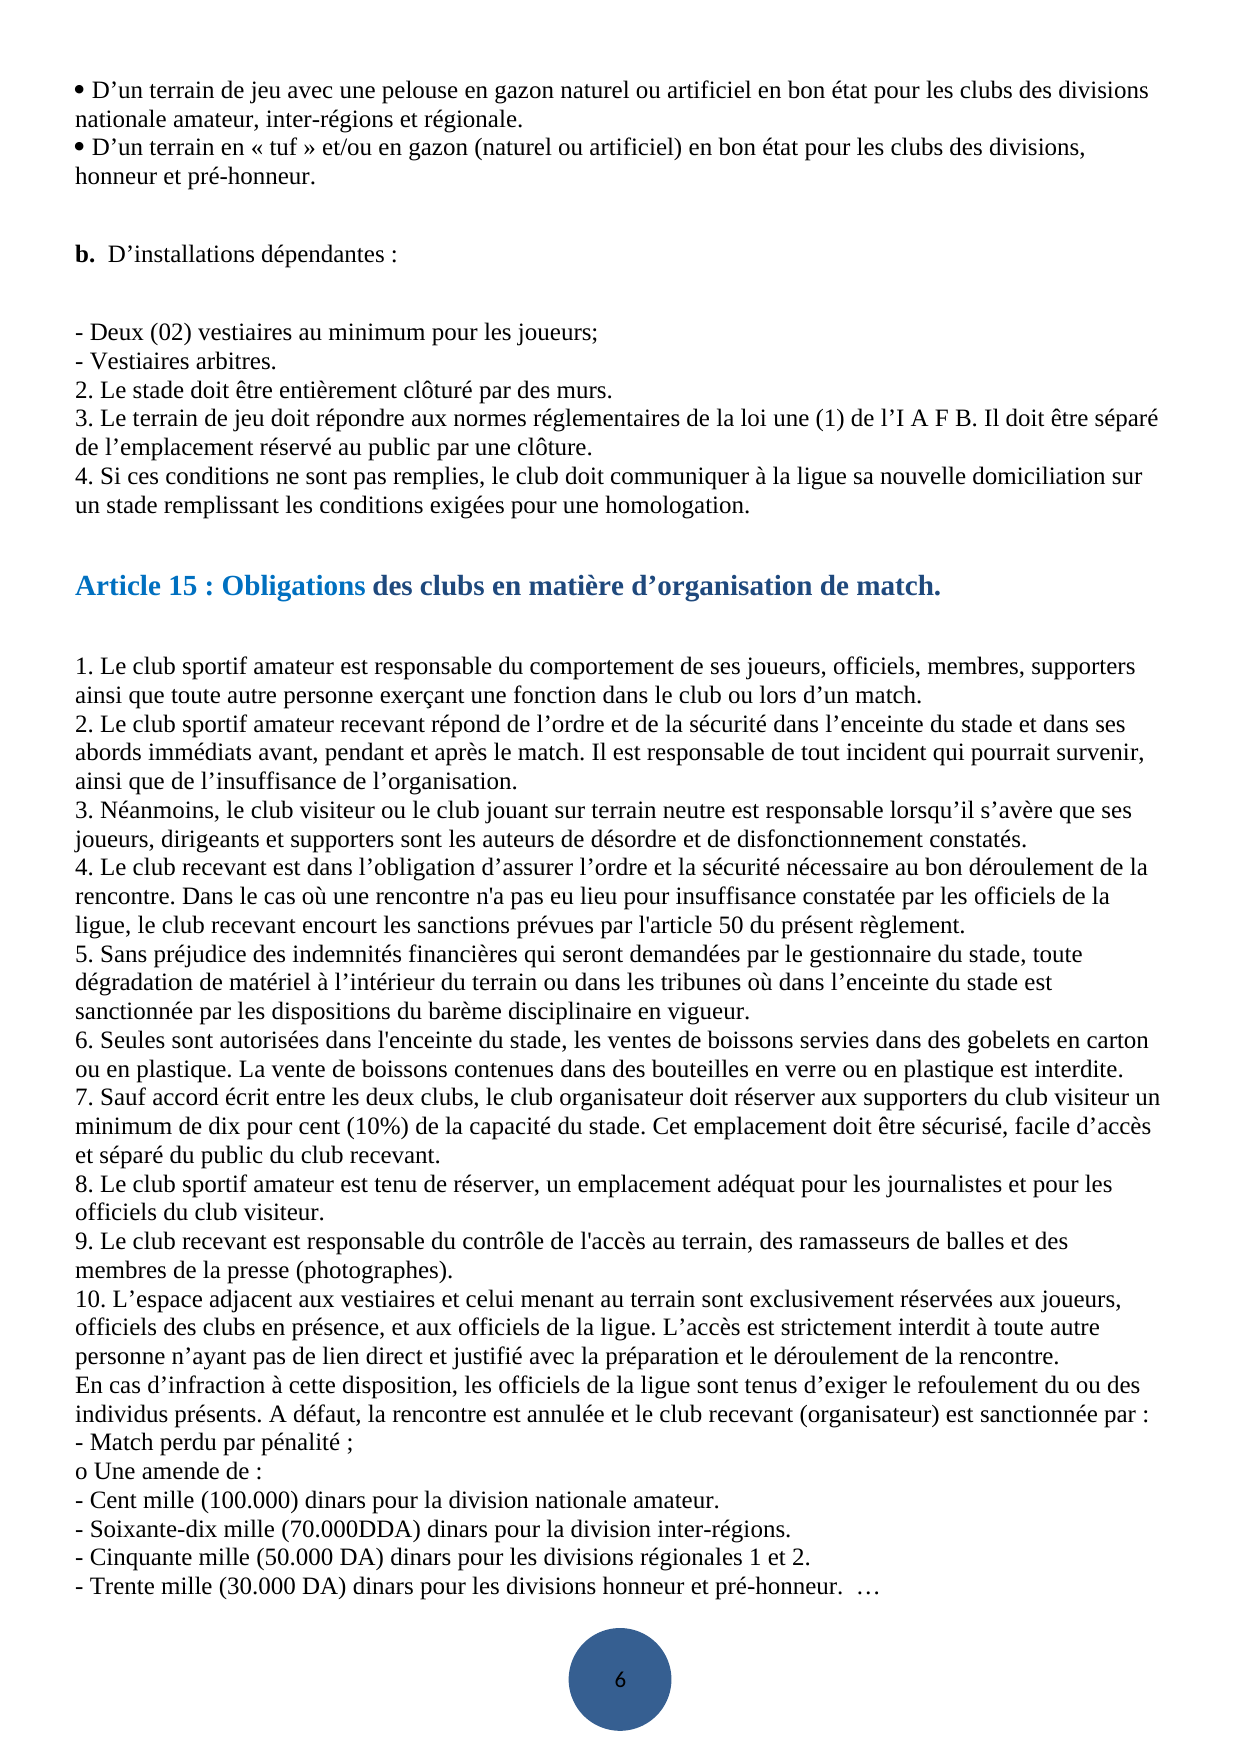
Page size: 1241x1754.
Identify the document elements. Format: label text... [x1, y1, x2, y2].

text - Deux (02) vestiaires au minimum pour les joueurs; - Vestiaires arbitres. 2. Le stade doit être entièrement clôturé par des murs. 3. Le terrain de jeu doit répondre aux normes réglementaires de la loi une (1) de l’I A F B. Il doit être séparé de l’emplacement réservé au public par une clôture. 4. Si ces conditions ne sont pas remplies, le club doit communiquer à la ligue sa nouvelle domiciliation sur un stade remplissant les conditions exigées pour une homologation. [75, 288, 1165, 518]
text b. D’installations dépendantes : [75, 239, 1165, 268]
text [75, 75, 1165, 218]
text Article 15 : Obligations des clubs en matière d’organisation de match. [75, 539, 1165, 602]
text 1. Le club sportif amateur est responsable du comportement de ses joueurs, officiels, membres, supporters ainsi que toute autre personne exerçant une fonction dans le club ou lors d’un match. 2. Le club sportif amateur recevant répond de l’ordre et de la sécurité dans l’enceinte du stade et dans ses abords immédiats avant, pendant et après le match. Il est responsable de tout incident qui pourrait survenir, ainsi que de l’insuffisance de l’organisation. 3. Néanmoins, le club visiteur ou le club jouant sur terrain neutre est responsable lorsqu’il s’avère que ses joueurs, dirigeants et supporters sont les auteurs de désordre et de disfonctionnement constatés. 4. Le club recevant est dans l’obligation d’assurer l’ordre et la sécurité nécessaire au bon déroulement de la rencontre. Dans le cas où une rencontre n'a pas eu lieu pour insuffisance constatée par les officiels de la ligue, le club recevant encourt les sanctions prévues par l'article 50 du présent règlement. 5. Sans préjudice des indemnités financières qui seront demandées par le gestionnaire du stade, toute dégradation de matériel à l’intérieur du terrain ou dans les tribunes où dans l’enceinte du stade est sanctionnée par les dispositions du barème disciplinaire en vigueur. 6. Seules sont autorisées dans l'enceinte du stade, les ventes de boissons servies dans des gobelets en carton ou en plastique. La vente de boissons contenues dans des bouteilles en verre ou en plastique est interdite. 7. Sauf accord écrit entre les deux clubs, le club organisateur doit réserver aux supporters du club visiteur un minimum de dix pour cent (10%) de la capacité du stade. Cet emplacement doit être sécurisé, facile d’accès et séparé du public du club recevant. 8. Le club sportif amateur est tenu de réserver, un emplacement adéquat pour les journalistes et pour les officiels du club visiteur. 9. Le club recevant est responsable du contrôle de l'accès au terrain, des ramasseurs de balles et des membres de la presse (photographes). 10. L’espace adjacent aux vestiaires et celui menant au terrain sont exclusivement réservées aux joueurs, officiels des clubs en présence, et aux officiels de la ligue. L’accès est strictement interdit à toute autre personne n’ayant pas de lien direct et justifié avec la préparation et le déroulement de la rencontre. En cas d’infraction à cette disposition, les officiels de la ligue sont tenus d’exiger le refoulement du ou des individus présents. A défaut, la rencontre est annulée et le club recevant (organisateur) est sanctionnée par : - Match perdu par pénalité ; o Une amende de : - Cent mille (100.000) dinars pour la division nationale amateur. - Soixante-dix mille (70.000DDA) dinars pour la division inter-régions. - Cinquante mille (50.000 DA) dinars pour les divisions régionales 1 et 2. - Trente mille (30.000 DA) dinars pour les divisions honneur et pré-honneur. … [75, 622, 1165, 1600]
